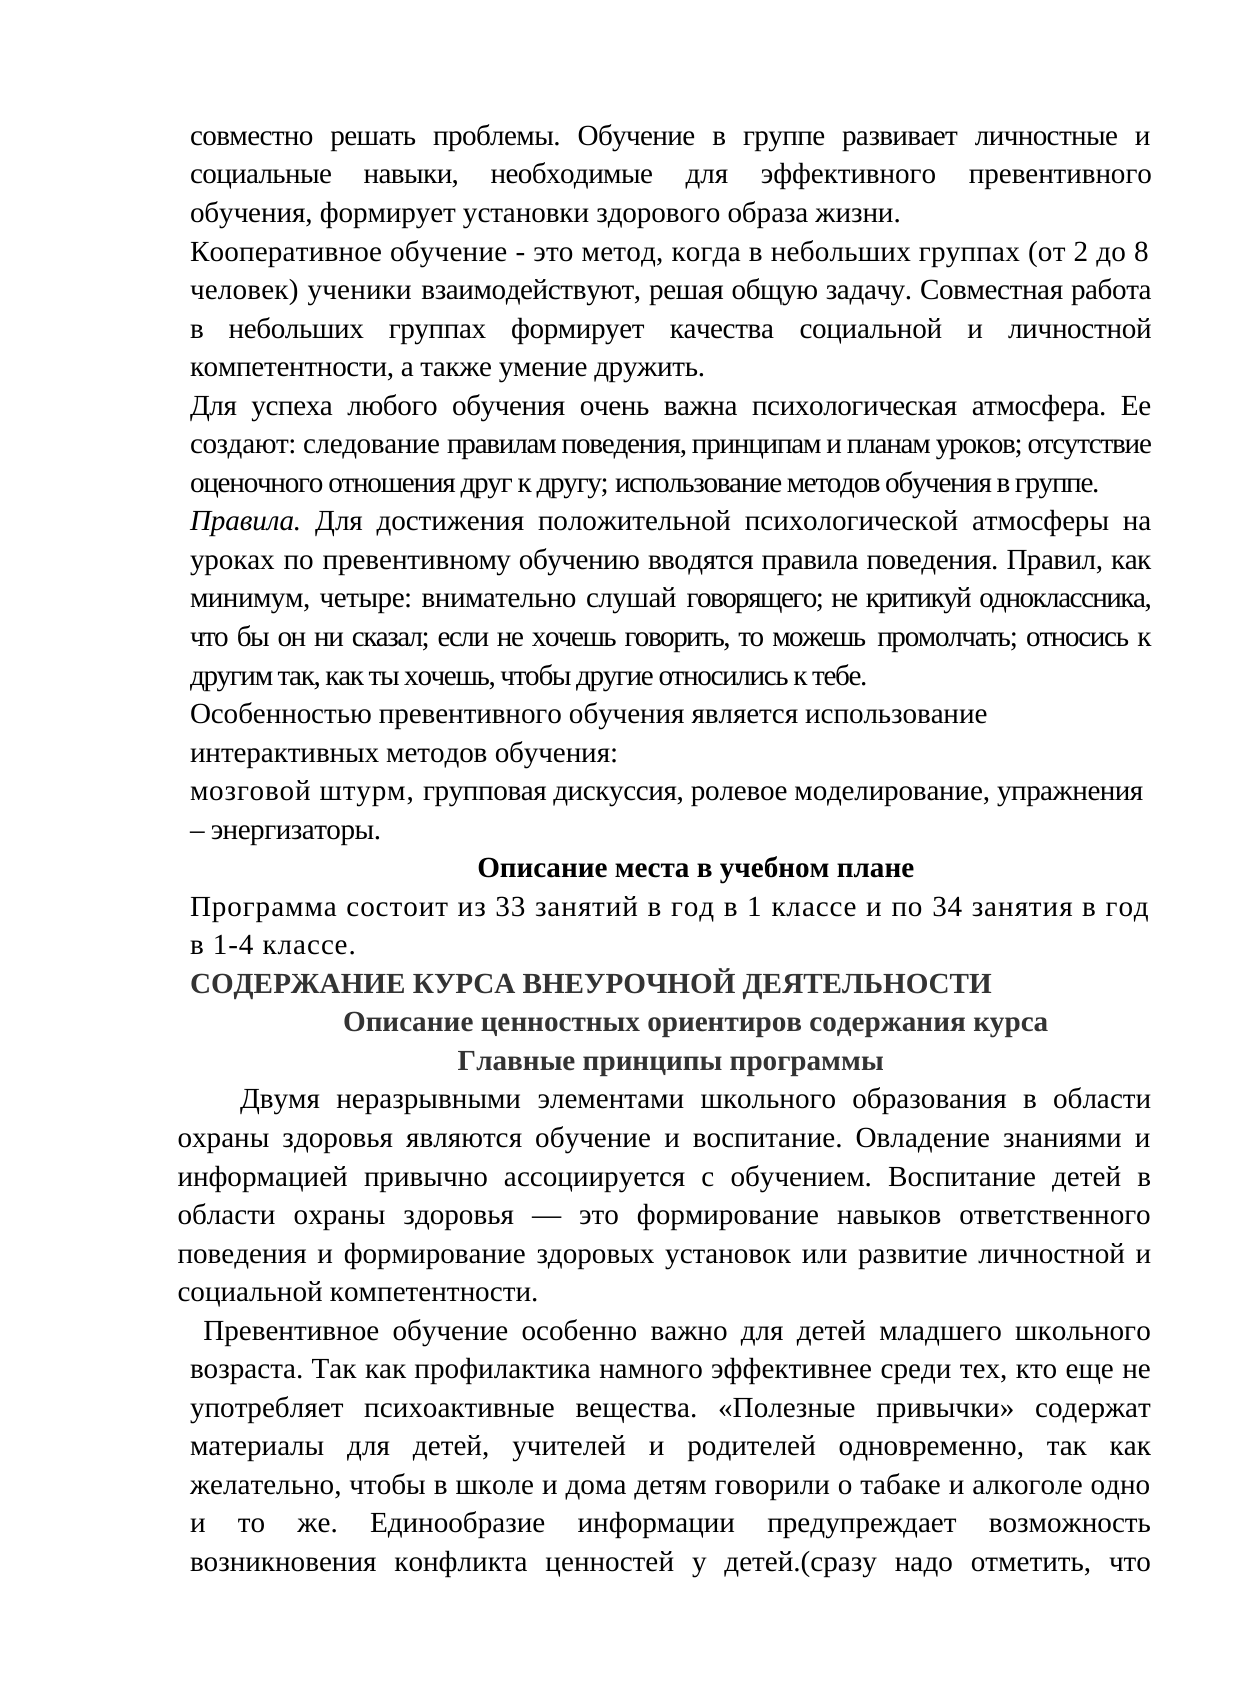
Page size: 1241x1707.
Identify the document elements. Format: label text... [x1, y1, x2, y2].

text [190, 118, 1152, 229]
text мозговой штурм, групповая дискуссия, ролевое моделирование, упражнения – энергизаторы. [190, 773, 1152, 845]
text Программа состоит из 33 занятий в год в 1 классе и по 34 занятия в год в 1-4 классе. [190, 889, 1152, 961]
text Кооперативное обучение - это метод, когда в небольших группах (от 2 до 8 человек) ученики взаимодействуют, решая общую задачу. Совместная работа в небольших группах формирует качества социальной и личностной компетентности, а также умение дружить. [190, 234, 1152, 383]
text Главные принципы программы [190, 1043, 1152, 1077]
text Особенностью превентивного обучения является использование интерактивных методов обучения: [190, 696, 1152, 768]
text СОДЕРЖАНИЕ КУРСА ВНЕУРОЧНОЙ ДЕЯТЕЛЬНОСТИ [190, 966, 1152, 999]
text Правила. Для достижения положительной психологической атмосферы на уроках по превентивному обучению вводятся правила поведения. Правил, как минимум, четыре: внимательно слушай говорящего; не критикуй одноклассника, что бы он ни сказал; если не хочешь говорить, то можешь промолчать; относись к другим так, как ты хочешь, чтобы другие относились к тебе. [190, 503, 1152, 691]
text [190, 1313, 1152, 1578]
text Для успеха любого обучения очень важна психологическая атмосфера. Ее создают: следование правилам поведения, принципам и планам уроков; отсутствие оценочного отношения друг к другу; использование методов обучения в группе. [190, 388, 1152, 498]
text Описание ценностных ориентиров содержания курса [177, 1004, 1152, 1038]
text Описание места в учебном плане [177, 850, 1152, 884]
text Двумя неразрывными элементами школьного образования в области охраны здоровья являются обучение и воспитание. Овладение знаниями и информацией привычно ассоциируется с обучением. Воспитание детей в области охраны здоровья — это формирование навыков ответственного поведения и формирование здоровых установок или развитие личностной и социальной компетентности. [177, 1082, 1152, 1308]
